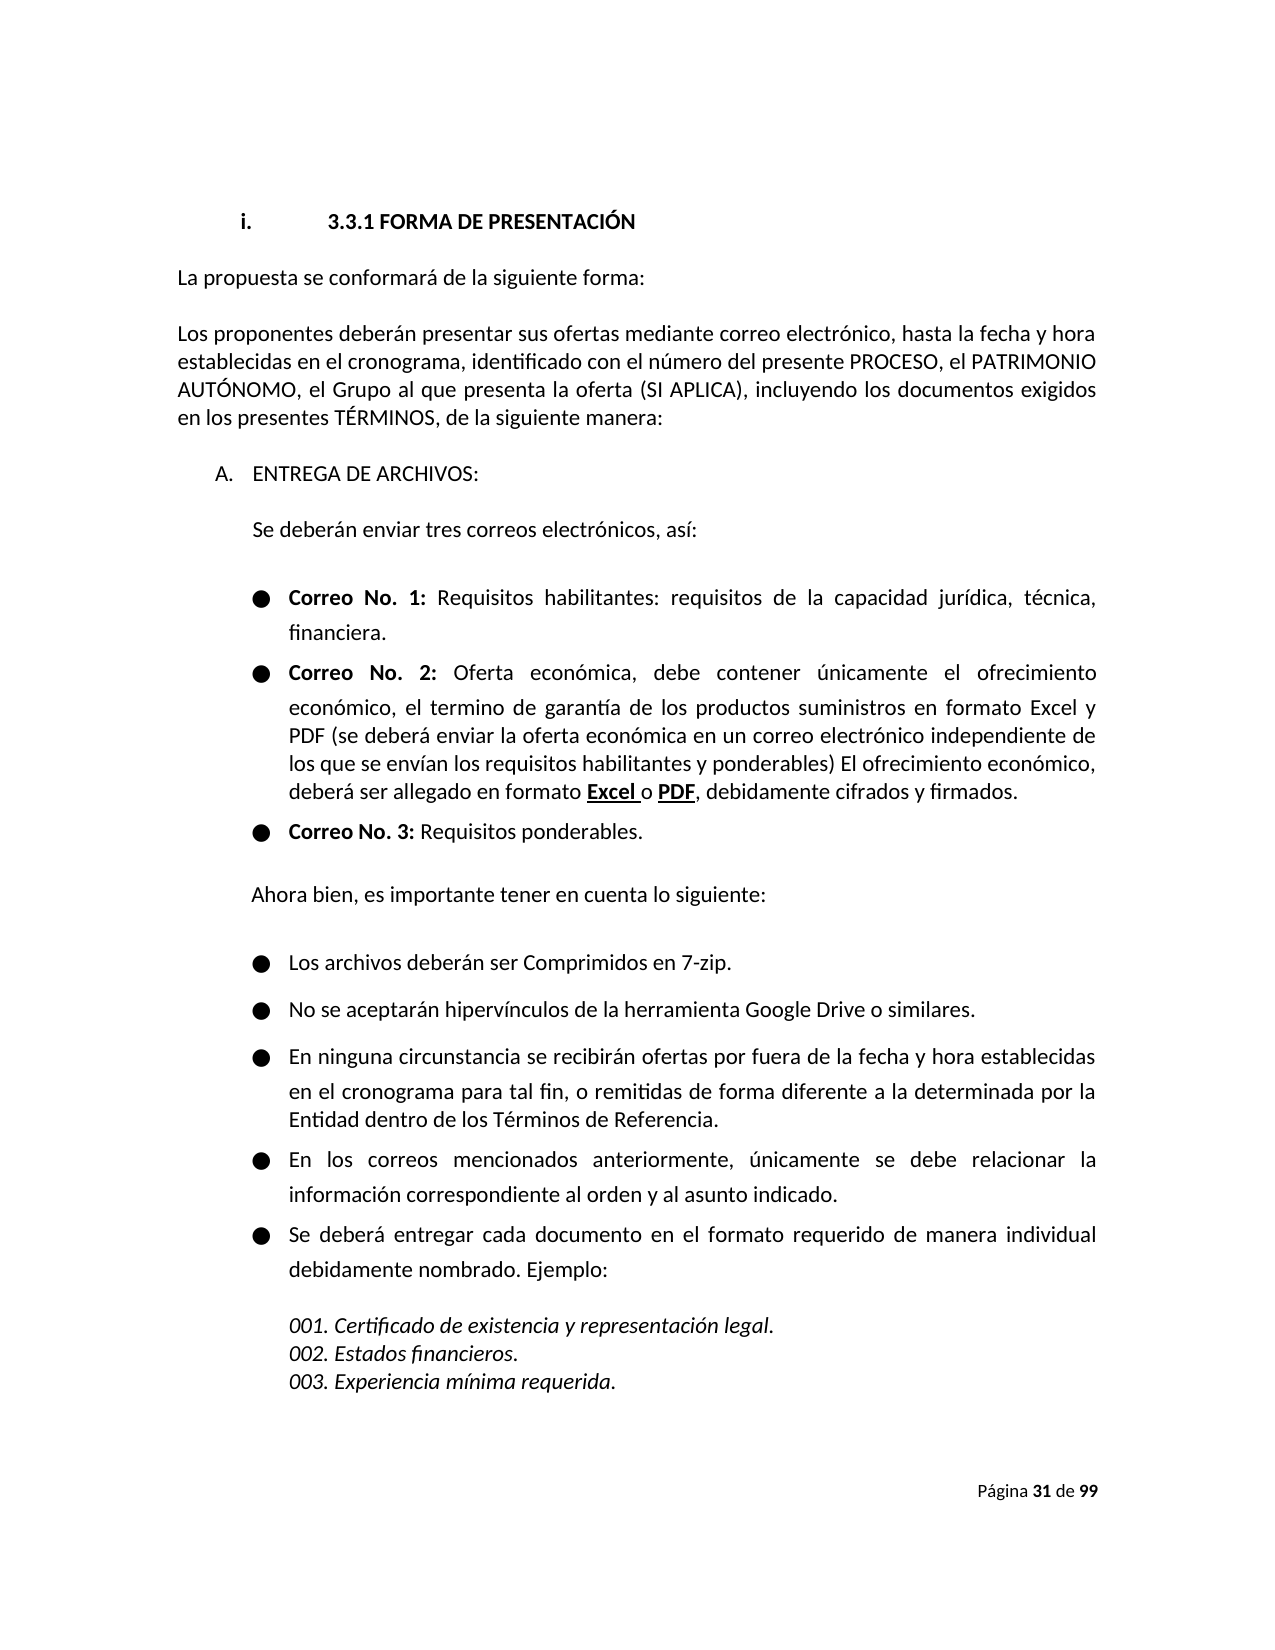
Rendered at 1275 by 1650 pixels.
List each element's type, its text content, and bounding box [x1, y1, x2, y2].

list Los archivos deberán ser Comprimidos en 7-zip. [251, 936, 1098, 983]
text Ahora bien, es importante tener en cuenta lo siguiente: [251, 880, 1098, 908]
list En ninguna circunstancia se recibirán ofertas por fuera de la fecha y hora establecidas en el cronograma para tal fin, o remitidas de forma diferente a la determinada por la Entidad dentro de los Términos de Referencia. [251, 1030, 1098, 1133]
text Se deberán enviar tres correos electrónicos, así: [252, 515, 1098, 543]
list ENTREGA DE ARCHIVOS: [215, 459, 1098, 487]
text La propuesta se conformará de la siguiente forma: [177, 263, 1098, 291]
list Se deberá entregar cada documento en el formato requerido de manera individual debidamente nombrado. Ejemplo: [251, 1208, 1098, 1283]
list No se aceptarán hipervínculos de la herramienta Google Drive o similares. [251, 983, 1098, 1030]
list Correo No. 1: Requisitos habilitantes: requisitos de la capacidad jurídica, técnica, financiera. [251, 571, 1098, 646]
list Correo No. 2: Oferta económica, debe contener únicamente el ofrecimiento económico, el termino de garantía de los productos suministros en formato Excel y PDF (se deberá enviar la oferta económica en un correo electrónico independiente de los que se envían los requisitos habilitantes y ponderables) El ofrecimiento económico, deberá ser allegado en formato Excel o PDF, debidamente cifrados y firmados. [251, 646, 1098, 805]
text Los proponentes deberán presentar sus ofertas mediante correo electrónico, hasta la fecha y hora establecidas en el cronograma, identificado con el número del presente PROCESO, el PATRIMONIO AUTÓNOMO, el Grupo al que presenta la oferta (SI APLICA), incluyendo los documentos exigidos en los presentes TÉRMINOS, de la siguiente manera: [177, 319, 1098, 431]
list Correo No. 3: Requisitos ponderables. [251, 805, 1098, 852]
text 003. Experiencia mínima requerida. [288, 1367, 1098, 1395]
text 001. Certificado de existencia y representación legal. [288, 1311, 1098, 1339]
list En los correos mencionados anteriormente, únicamente se debe relacionar la información correspondiente al orden y al asunto indicado. [251, 1133, 1098, 1208]
subtitle 3.3.1 FORMA DE PRESENTACIÓN [177, 207, 1098, 235]
text 002. Estados financieros. [288, 1339, 1098, 1367]
